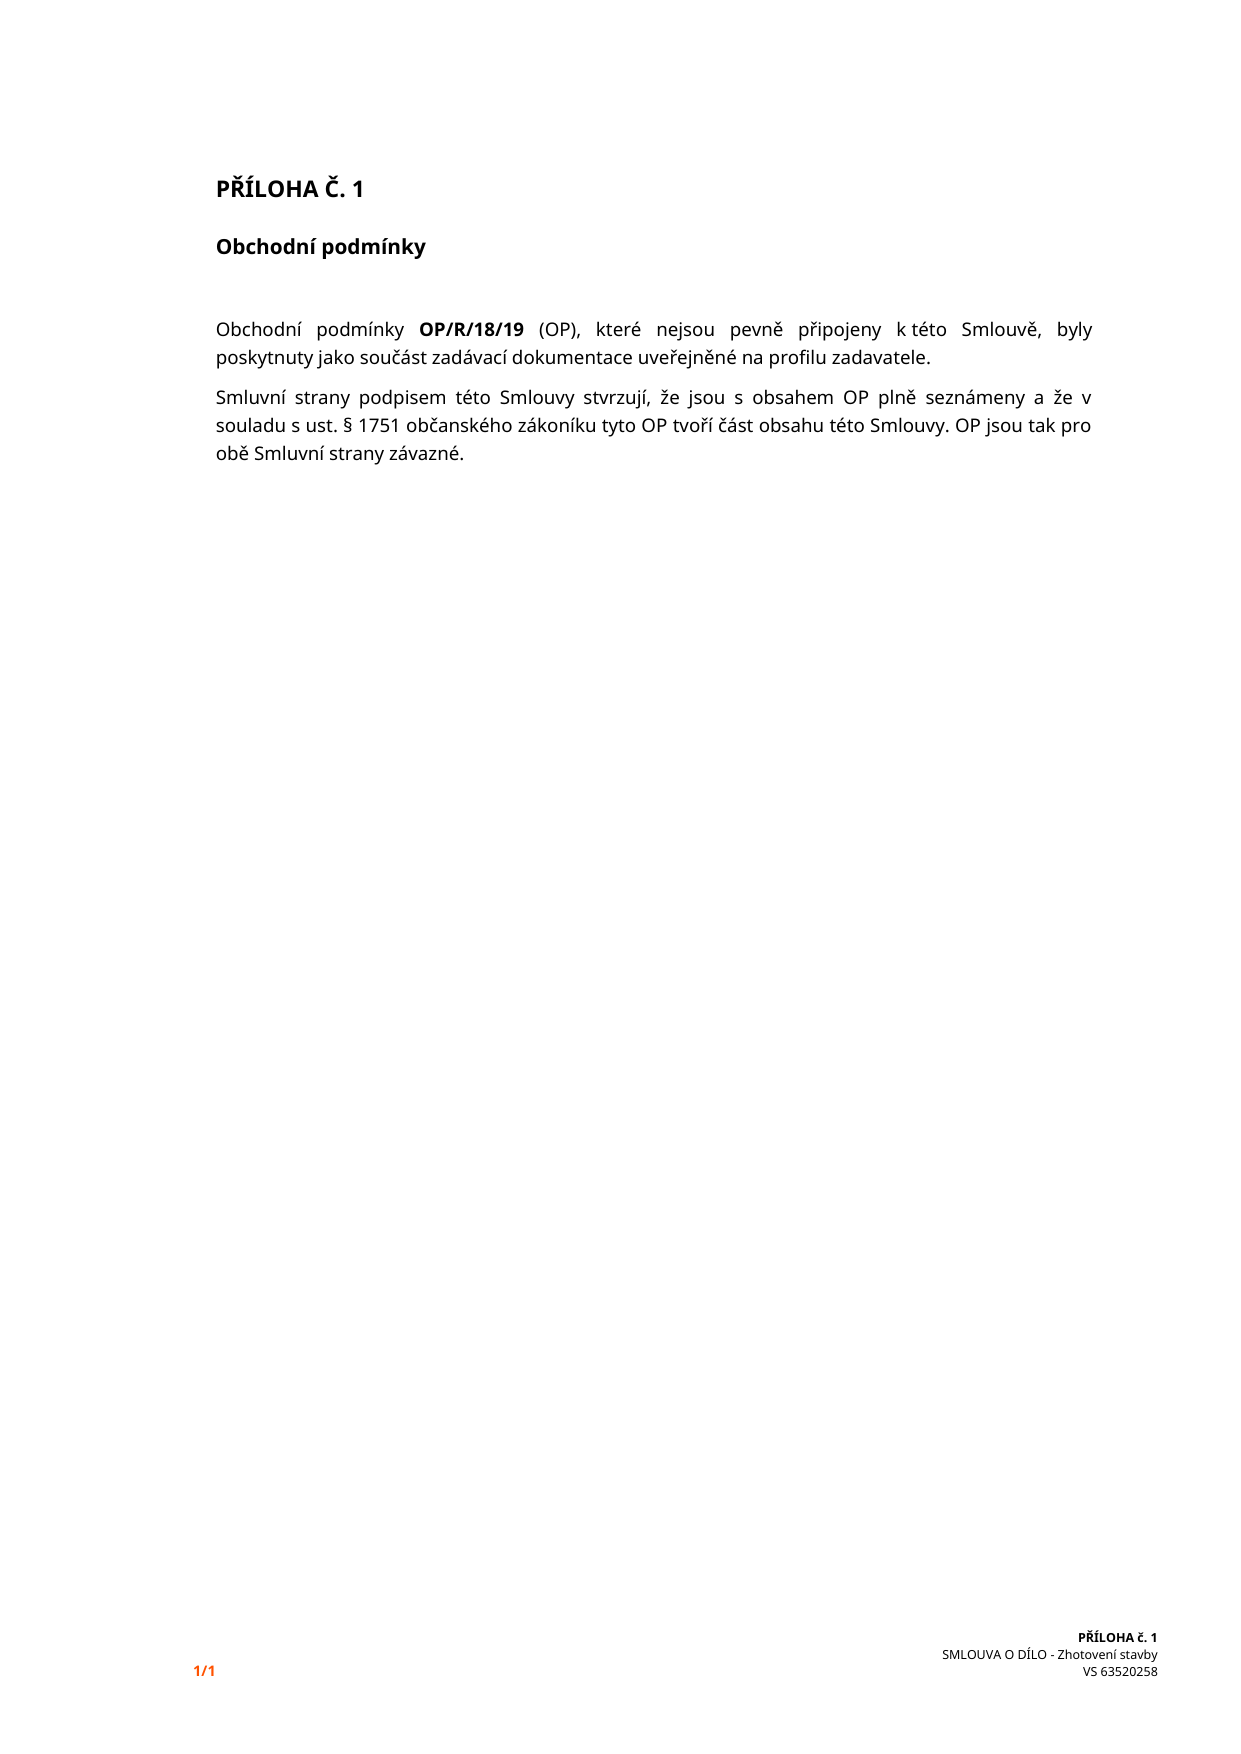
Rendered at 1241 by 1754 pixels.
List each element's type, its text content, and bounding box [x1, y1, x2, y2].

text Příloha č. 1 [216, 172, 1093, 204]
text Obchodní podmínky [216, 232, 1093, 260]
text Smluvní strany podpisem této Smlouvy stvrzují, že jsou s obsahem OP plně seznámeny a že v souladu s ust. § 1751 občanského zákoníku tyto OP tvoří část obsahu této Smlouvy. OP jsou tak pro obě Smluvní strany závazné. [216, 385, 1093, 466]
text Obchodní podmínky OP/R/18/19 (OP), které nejsou pevně připojeny k této Smlouvě, byly poskytnuty jako součást zadávací dokumentace uveřejněné na profilu zadavatele. [216, 316, 1093, 370]
